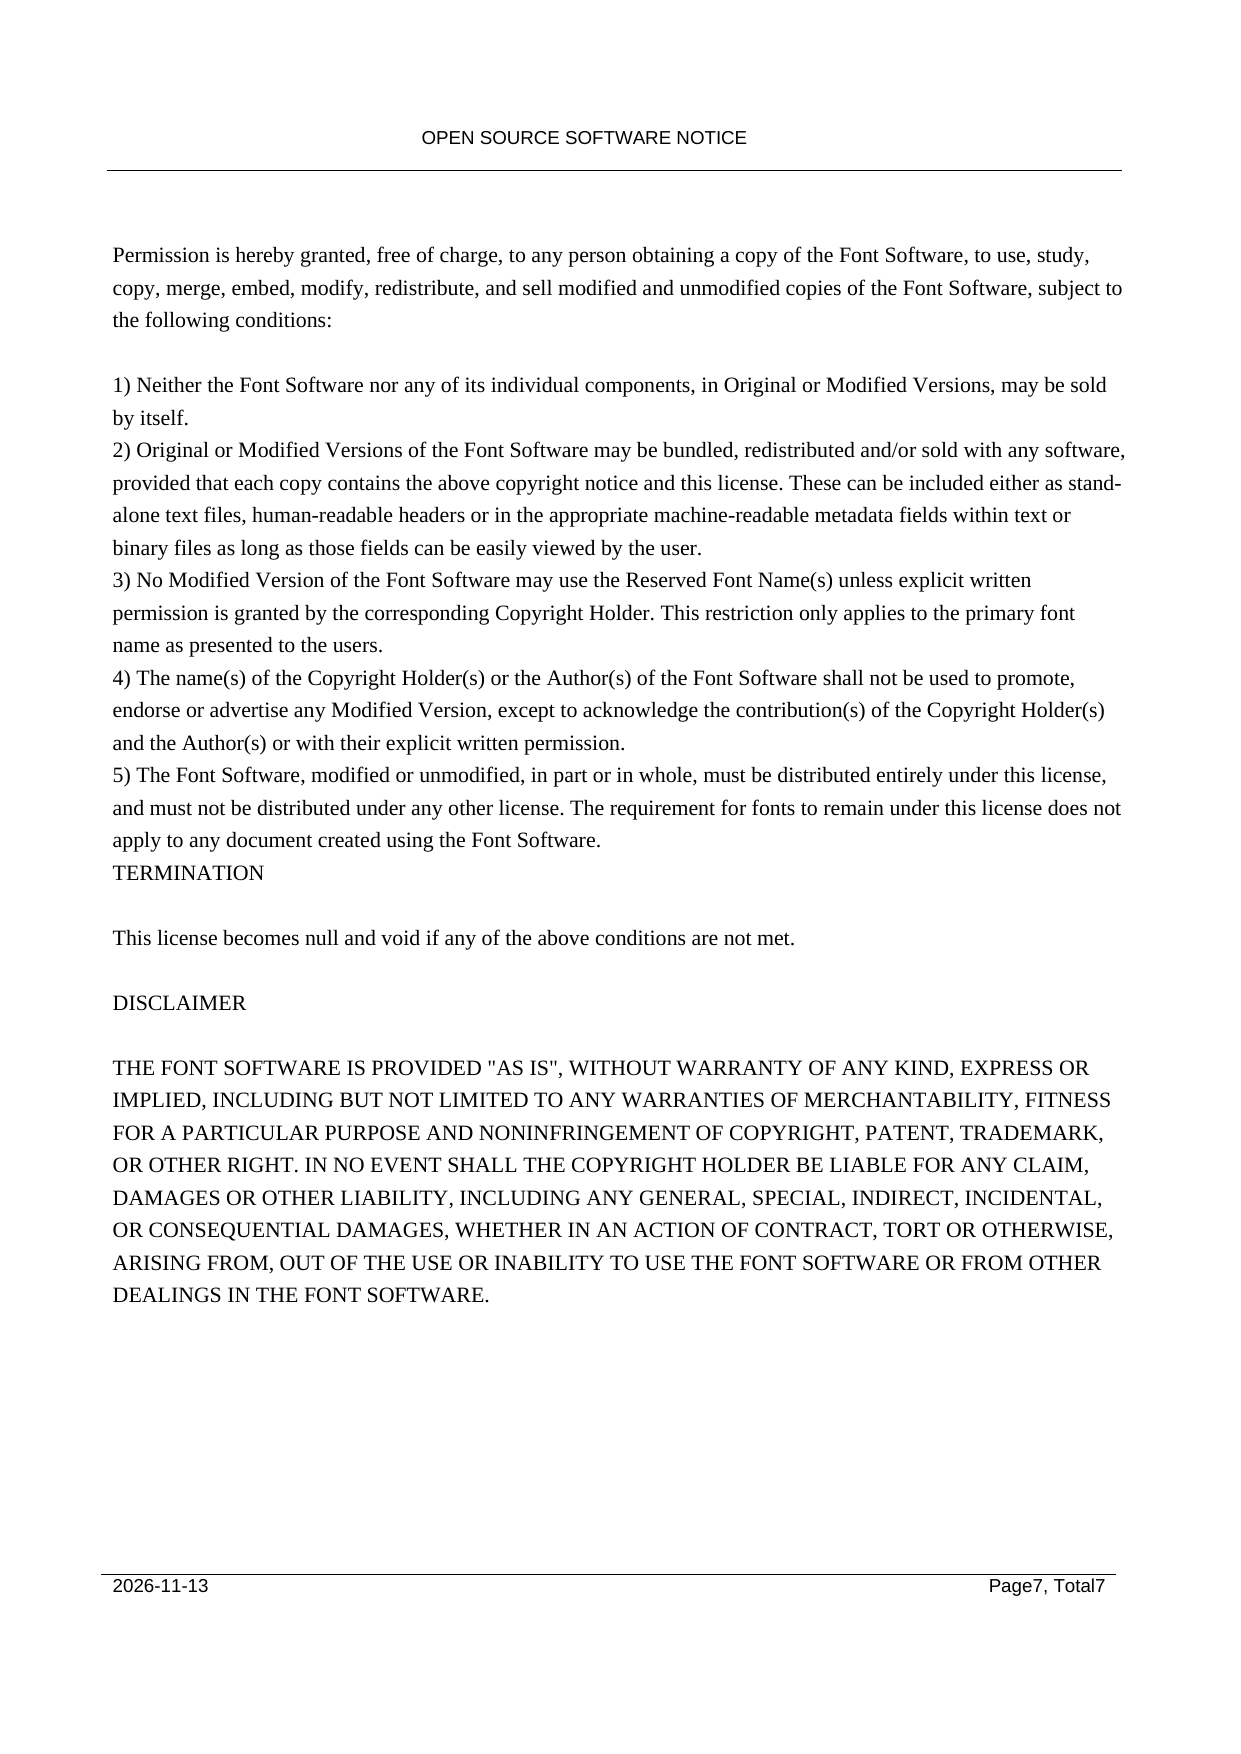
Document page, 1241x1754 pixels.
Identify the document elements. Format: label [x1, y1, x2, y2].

text [112, 206, 1128, 1311]
